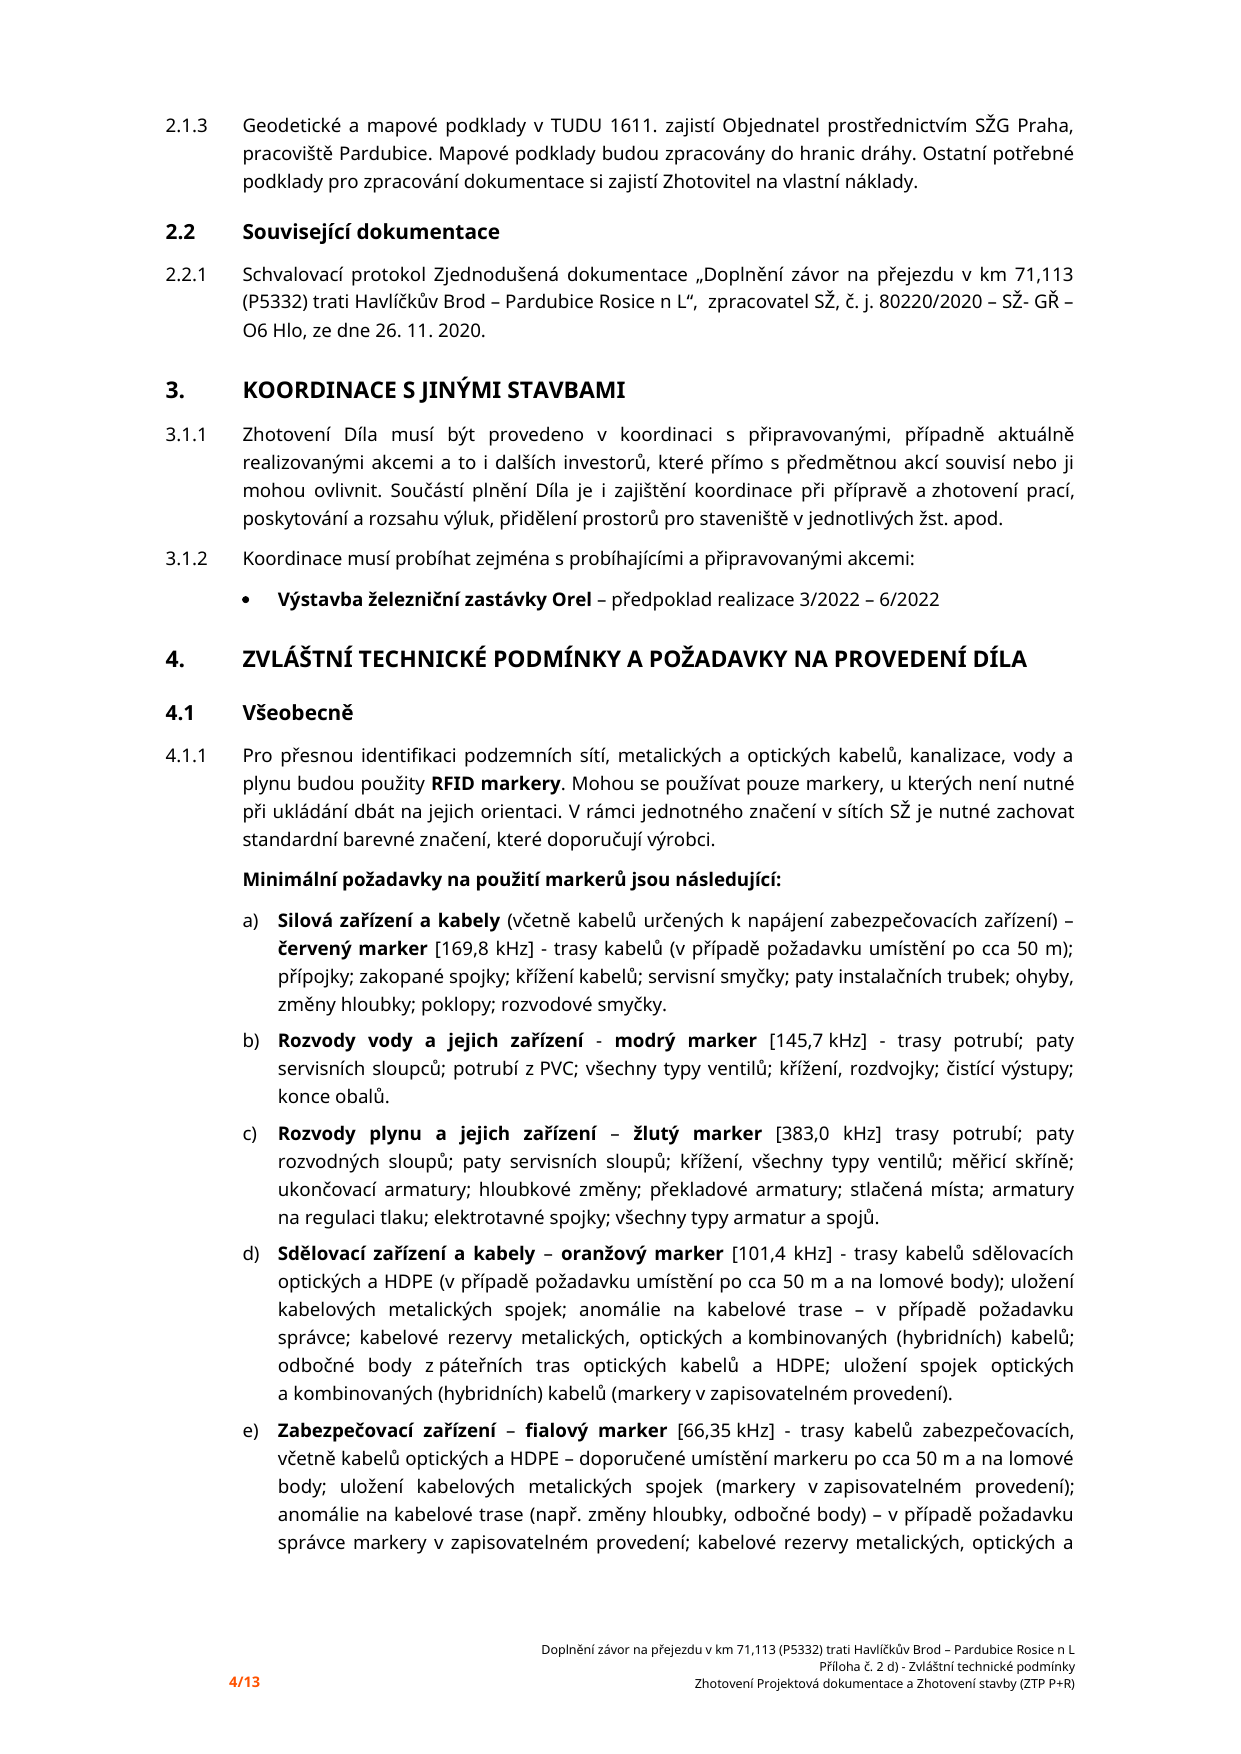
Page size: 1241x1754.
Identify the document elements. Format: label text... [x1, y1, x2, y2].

text Všeobecně [165, 698, 1075, 727]
text Rozvody plynu a jejich zařízení – žlutý marker [383,0 kHz] trasy potrubí; paty rozvodných sloupů; paty servisních sloupů; křížení, všechny typy ventilů; měřicí skříně; ukončovací armatury; hloubkové změny; překladové armatury; stlačená místa; armatury na regulaci tlaku; elektrotavné spojky; všechny typy armatur a spojů. [242, 1120, 1075, 1230]
text Výstavba železniční zastávky Orel – předpoklad realizace 3/2022 – 6/2022 [242, 586, 1075, 612]
list Silová zařízení a kabely (včetně kabelů určených k napájení zabezpečovacích zařízení) – červený marker [169,8 kHz] - trasy kabelů (v případě požadavku umístění po cca 50 m); přípojky; zakopané spojky; křížení kabelů; servisní smyčky; paty instalačních trubek; ohyby, změny hloubky; poklopy; rozvodové smyčky. [242, 907, 1075, 1017]
text ZVLÁŠTNÍ TECHNICKÉ PODMÍNKY A POŽADAVKY NA PROVEDENÍ DÍLA [165, 643, 1075, 674]
text KOORDINACE S JINÝMI STAVBAMI [165, 374, 1075, 405]
text Minimální požadavky na použití markerů jsou následující: [242, 867, 1075, 892]
text Sdělovací zařízení a kabely – oranžový marker [101,4 kHz] - trasy kabelů sdělovacích optických a HDPE (v případě požadavku umístění po cca 50 m a na lomové body); uložení kabelových metalických spojek; anomálie na kabelové trase – v případě požadavku správce; kabelové rezervy metalických, optických a kombinovaných (hybridních) kabelů; odbočné body z páteřních tras optických kabelů a HDPE; uložení spojek optických a kombinovaných (hybridních) kabelů (markery v zapisovatelném provedení). [242, 1241, 1075, 1406]
text Zhotovení Díla musí být provedeno v koordinaci s připravovanými, případně aktuálně realizovanými akcemi a to i dalších investorů, které přímo s předmětnou akcí souvisí nebo ji mohou ovlivnit. Součástí plnění Díla je i zajištění koordinace při přípravě a zhotovení prací, poskytování a rozsahu výluk, přidělení prostorů pro staveniště v jednotlivých žst. apod. [165, 421, 1075, 531]
text Koordinace musí probíhat zejména s probíhajícími a připravovanými akcemi: [165, 546, 1075, 571]
text Související dokumentace [165, 217, 1075, 246]
text Schvalovací protokol Zjednodušená dokumentace „Doplnění závor na přejezdu v km 71,113 (P5332) trati Havlíčkův Brod – Pardubice Rosice n L“, zpracovatel SŽ, č. j. 80220/2020 – SŽ- GŘ – O6 Hlo, ze dne 26. 11. 2020. [165, 261, 1075, 342]
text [242, 1417, 1075, 1554]
text Rozvody vody a jejich zařízení - modrý marker [145,7 kHz] - trasy potrubí; paty servisních sloupců; potrubí z PVC; všechny typy ventilů; křížení, rozdvojky; čistící výstupy; konce obalů. [242, 1028, 1075, 1109]
text Pro přesnou identifikaci podzemních sítí, metalických a optických kabelů, kanalizace, vody a plynu budou použity RFID markery. Mohou se používat pouze markery, u kterých není nutné při ukládání dbát na jejich orientaci. V rámci jednotného značení v sítích SŽ je nutné zachovat standardní barevné značení, které doporučují výrobci. [165, 742, 1075, 852]
text Geodetické a mapové podklady v TUDU 1611. zajistí Objednatel prostřednictvím SŽG Praha, pracoviště Pardubice. Mapové podklady budou zpracovány do hranic dráhy. Ostatní potřebné podklady pro zpracování dokumentace si zajistí Zhotovitel na vlastní náklady. [165, 112, 1075, 194]
